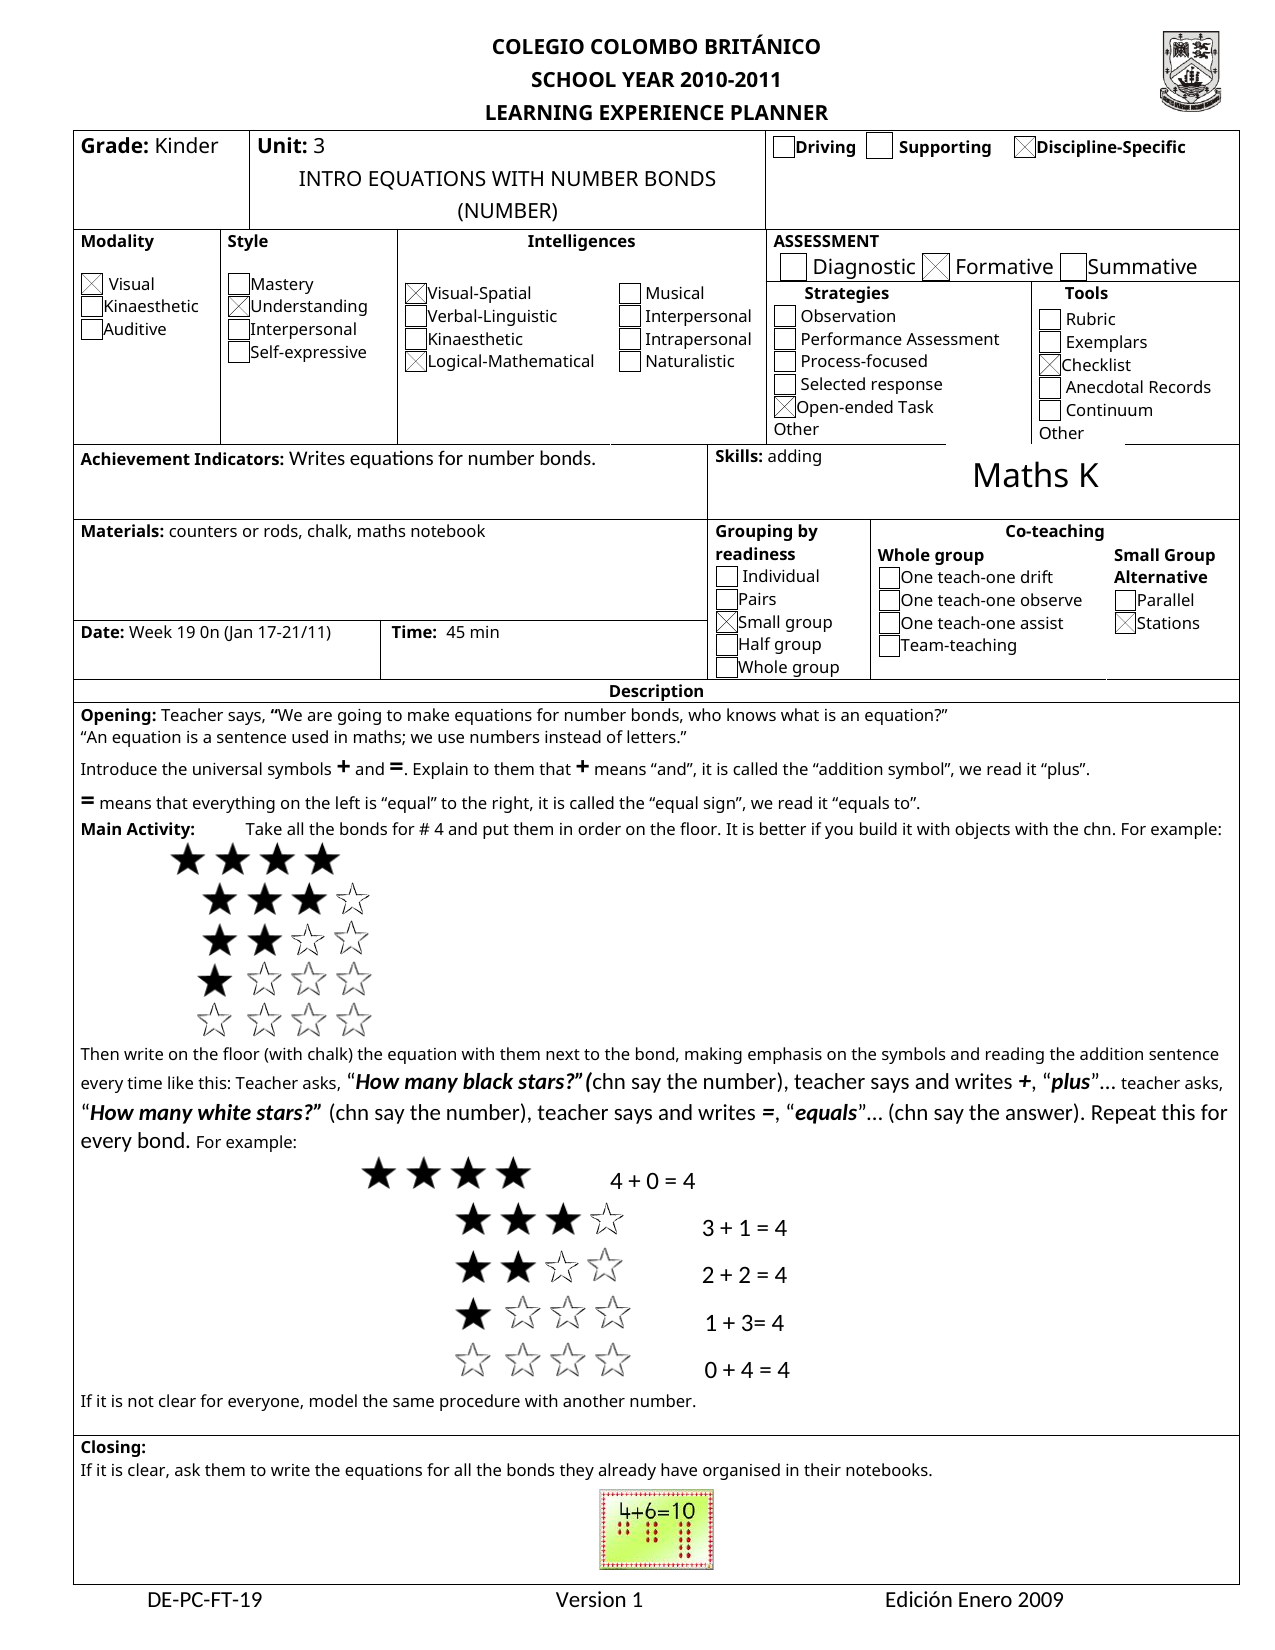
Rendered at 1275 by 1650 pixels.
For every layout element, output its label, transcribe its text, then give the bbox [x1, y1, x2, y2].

picture [497, 1248, 538, 1284]
picture [212, 840, 252, 876]
picture [1160, 31, 1222, 112]
picture [288, 1001, 329, 1039]
table_cell Visual-Spatial Verbal-Linguistic Kinaesthetic Logical-Mathematical [398, 282, 610, 444]
table_cell Date: Week 19 0n (Jan 17-21/11) [74, 621, 380, 678]
table_cell Time: 45 min [381, 621, 707, 678]
table_cell Intelligences [398, 230, 766, 281]
picture [301, 840, 342, 876]
picture [592, 1341, 632, 1379]
table_cell Opening: Teacher says, “We are going to make equations for number bonds, who knows what is an equation?” “An equation is a sentence used in maths; we use numbers instead of letters.” Introduce the universal symbols + and =. Explain to them that + means “and”, it is called the “addition symbol”, we read it “plus”. = means that everything on the left is “equal” to the right, it is called the “equal sign”, we read it “equals to”. [74, 703, 1239, 817]
picture [447, 1154, 488, 1190]
table_cell Musical Interpersonal Intrapersonal Naturalistic [611, 282, 766, 444]
picture [194, 962, 234, 998]
table_cell Materials: counters or rods, chalk, maths notebook [74, 520, 707, 620]
table_cell Grade: Kinder [74, 131, 249, 228]
picture [288, 880, 329, 916]
picture [333, 1001, 374, 1039]
picture [288, 960, 329, 998]
picture [502, 1341, 543, 1379]
table_cell Tools Rubric Exemplars Checklist Anecdotal Records Continuum Other [1032, 282, 1239, 444]
table_cell Small Group Alternative Parallel Stations [1107, 543, 1239, 678]
picture [452, 1295, 493, 1331]
table_cell Achievement Indicators: Writes equations for number bonds. [74, 445, 707, 518]
table_cell Co-teaching [871, 520, 1239, 542]
picture [542, 1249, 580, 1284]
picture [452, 1248, 493, 1284]
table_cell Strategies Observation Performance Assessment Process-focused Selected response Open-ended Task Other [767, 282, 1031, 444]
picture [584, 1246, 624, 1284]
picture [199, 921, 239, 957]
table_cell Whole group One teach-one drift One teach-one observe One teach-one assist Team-teaching [871, 543, 1106, 678]
picture [592, 1294, 632, 1331]
picture [452, 1200, 493, 1236]
table_cell ASSESSMENT Diagnostic Formative Summative [767, 230, 1239, 281]
picture [358, 1154, 398, 1190]
picture [194, 1001, 234, 1039]
table_header COLEGIO COLOMBO BRITÁNICO SCHOOL YEAR 2010-2011 LEARNING EXPERIENCE PLANNER [74, 33, 1239, 130]
picture [288, 922, 326, 957]
picture [333, 960, 374, 998]
picture [599, 1489, 714, 1570]
table_cell Unit: 3 INTRO EQUATIONS WITH NUMBER BONDS (NUMBER) [250, 131, 765, 228]
table_cell Style Mastery Understanding Interpersonal Self-expressive [221, 230, 397, 444]
picture [244, 880, 284, 916]
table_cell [74, 1436, 1239, 1584]
picture [403, 1154, 443, 1190]
picture [244, 921, 284, 957]
table_cell Skills: adding [708, 445, 1239, 518]
table_cell Grouping by readiness Individual Pairs Small group Half group Whole group [708, 520, 870, 678]
picture [547, 1294, 588, 1331]
picture [452, 1341, 493, 1379]
picture [256, 840, 297, 876]
picture [244, 960, 284, 998]
picture [587, 1201, 624, 1236]
table_cell Modality Visual Kinaesthetic Auditive [74, 230, 220, 444]
picture [492, 1154, 533, 1190]
picture [497, 1200, 538, 1236]
picture [167, 840, 207, 876]
picture [542, 1200, 582, 1236]
table_cell Driving Supporting Discipline-Specific [766, 131, 1239, 228]
picture [244, 1001, 284, 1039]
table_cell Main Activity: Take all the bonds for # 4 and put them in order on the floor. It is better if you build it with objects with the chn. For example: Then write on the floor (with chalk) the equation with them next to the bond, making emphasis on the symbols and reading the addition sentence every time like this: Teacher asks, “How many black stars?”(chn say the number), teacher says and writes +, “plus”… teacher asks, “How many white stars?” (chn say the number), teacher says and writes =, “equals”… (chn say the answer). Repeat this for every bond. For example: 4 + 0 = 4 3 + 1 = 4 2 + 2 = 4 1 + 3= 4 0 + 4 = 4 If it is not clear for everyone, model the same procedure with another number. [74, 818, 1239, 1434]
picture [502, 1294, 543, 1331]
picture [333, 881, 371, 916]
table_cell Description [74, 680, 1239, 702]
picture [199, 880, 239, 916]
picture [331, 919, 371, 957]
picture [547, 1341, 588, 1379]
